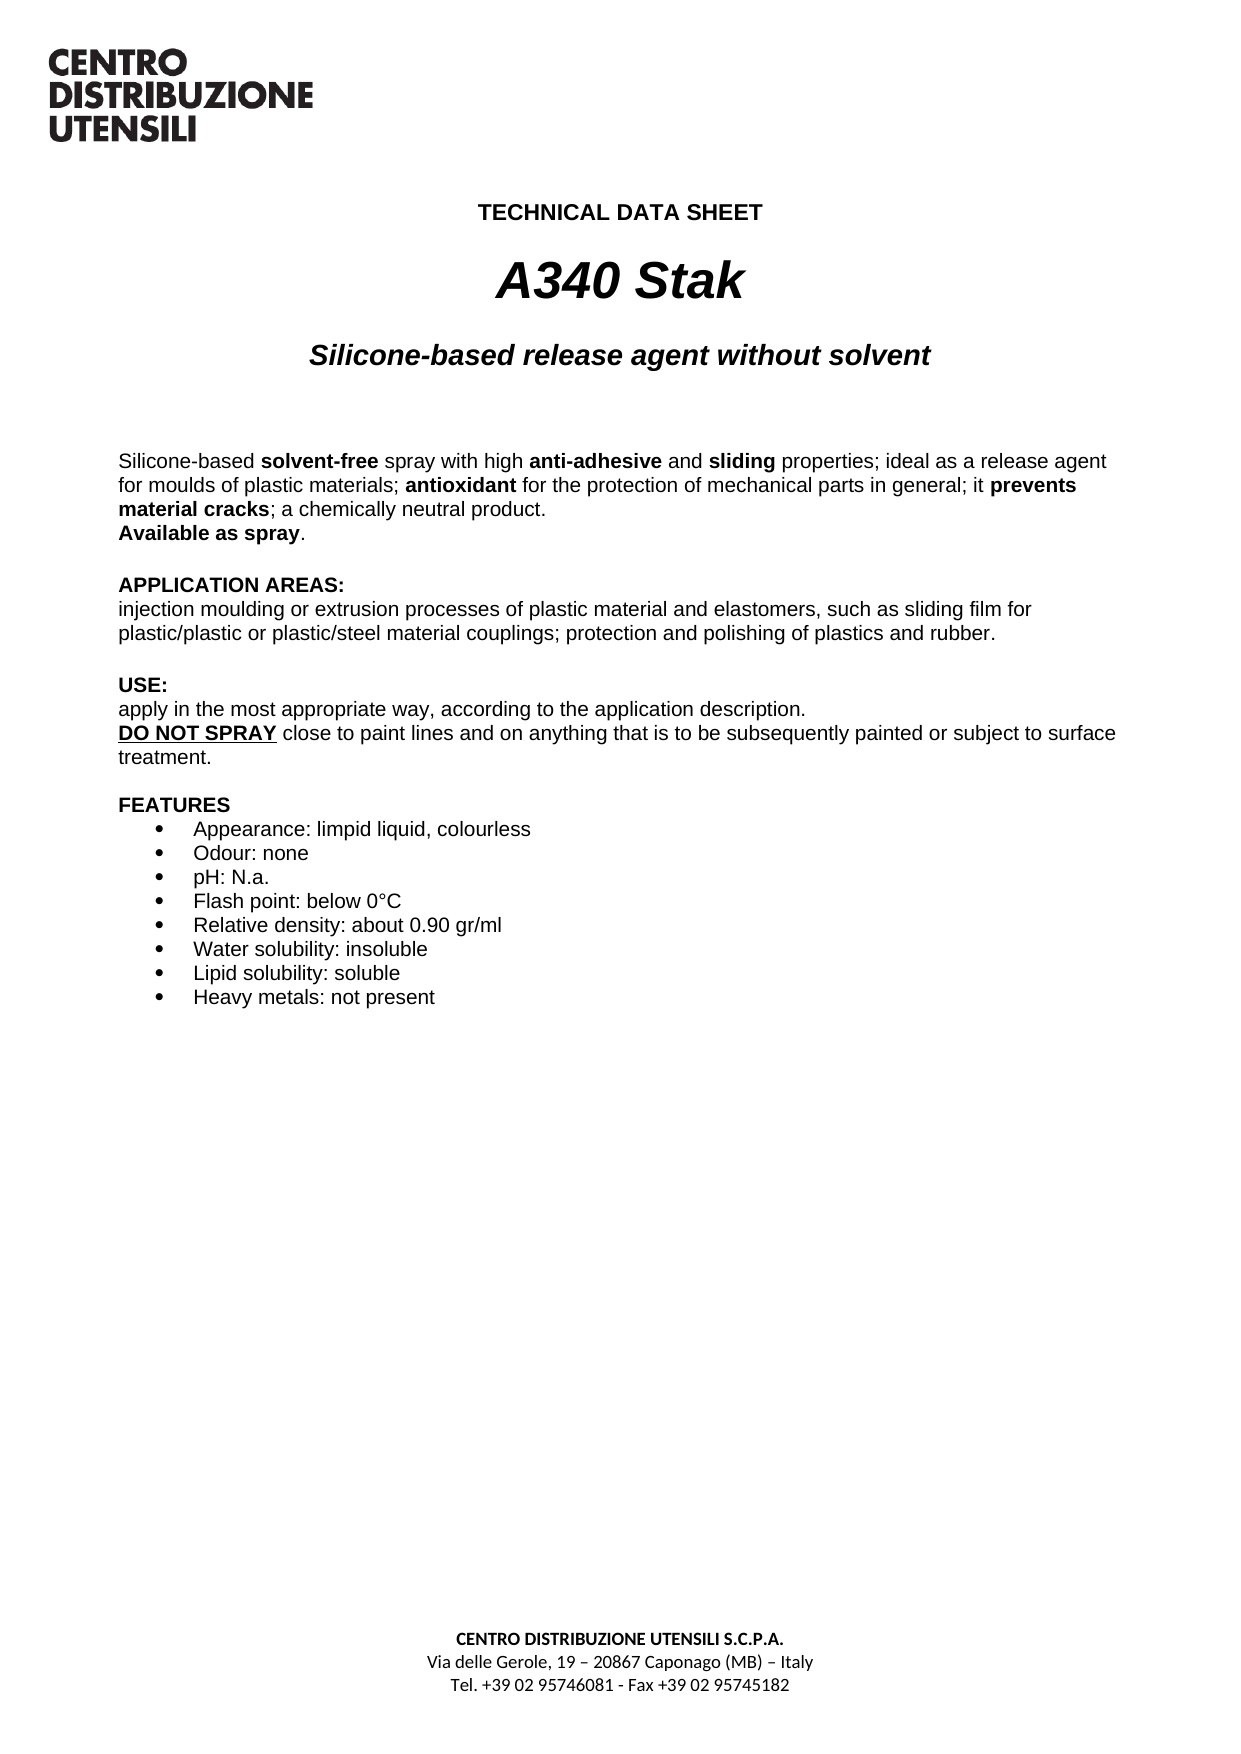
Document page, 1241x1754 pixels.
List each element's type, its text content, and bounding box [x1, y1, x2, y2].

text FEATURES [118, 792, 1122, 816]
list Appearance: limpid liquid, colourless [156, 816, 1122, 840]
list Odour: none [156, 840, 1122, 864]
text Silicone-based solvent-free spray with high anti-adhesive and sliding properties; ideal as a release agent for moulds of plastic materials; antioxidant for the protection of mechanical parts in general; it prevents material cracks; a chemically neutral product. Available as spray. [118, 449, 1122, 573]
list Heavy metals: not present [156, 985, 1122, 1009]
picture [48, 48, 313, 142]
list pH: N.a. [156, 864, 1122, 888]
list Lipid solubility: soluble [156, 961, 1122, 985]
text A340 Stak [118, 250, 1122, 338]
text TECHNICAL DATA SHEET [118, 199, 1122, 225]
list Water solubility: insoluble [156, 937, 1122, 961]
list Flash point: below 0°C [156, 888, 1122, 913]
list Relative density: about 0.90 gr/ml [156, 913, 1122, 937]
text APPLICATION AREAS: injection moulding or extrusion processes of plastic material and elastomers, such as sliding film for plastic/plastic or plastic/steel material couplings; protection and polishing of plastics and rubber. [118, 573, 1122, 673]
text USE: apply in the most appropriate way, according to the application description. DO NOT SPRAY close to paint lines and on anything that is to be subsequently painted or subject to surface treatment. [118, 673, 1122, 768]
text Silicone-based release agent without solvent [118, 338, 1122, 371]
